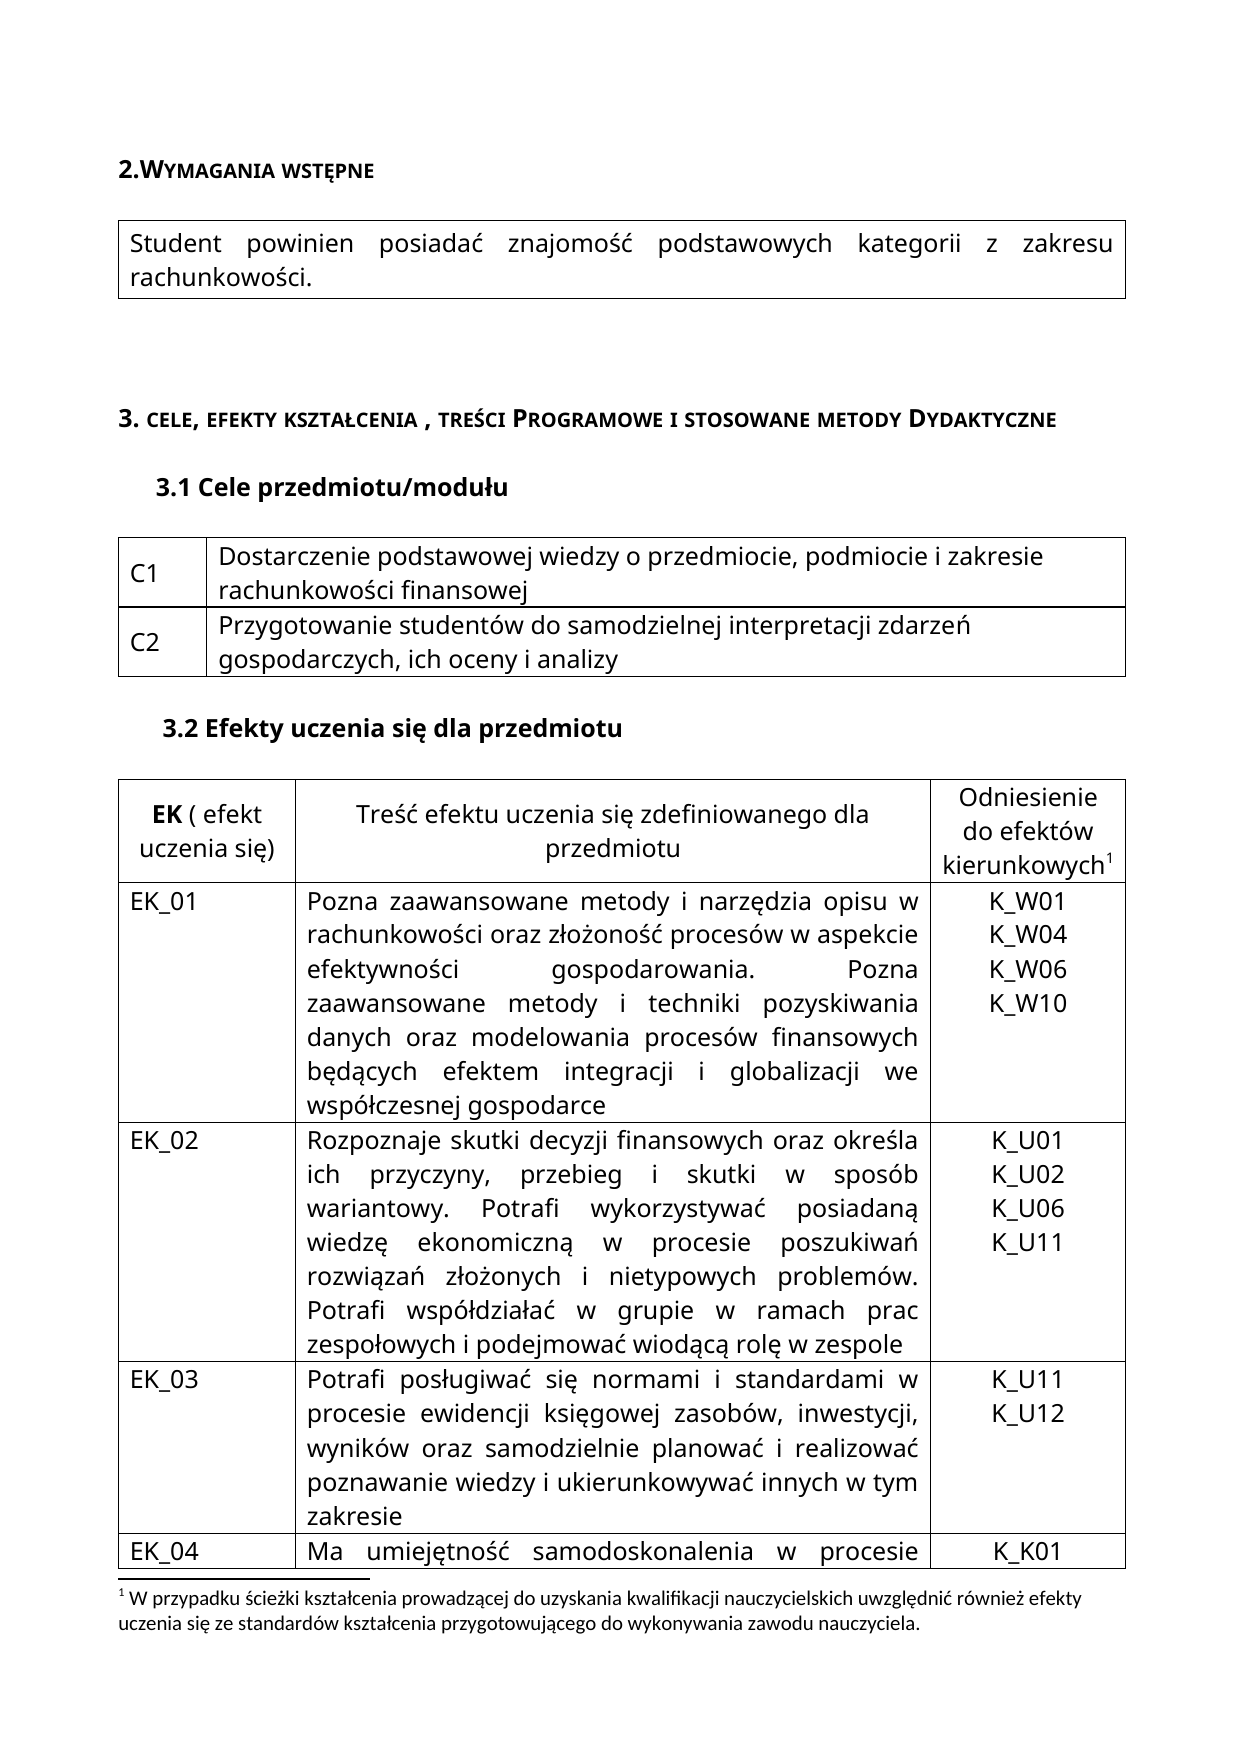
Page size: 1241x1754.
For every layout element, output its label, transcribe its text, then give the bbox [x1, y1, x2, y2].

table_header C1 [119, 538, 206, 606]
table_cell Przygotowanie studentów do samodzielnej interpretacji zdarzeń gospodarczych, ich oceny i analizy [207, 608, 1125, 676]
table_cell K_U01 K_U02 K_U06 K_U11 [931, 1123, 1125, 1361]
table_cell Potrafi posługiwać się normami i standardami w procesie ewidencji księgowej zasobów, inwestycji, wyników oraz samodzielnie planować i realizować poznawanie wiedzy i ukierunkowywać innych w tym zakresie [296, 1362, 930, 1532]
table_cell EK_02 [119, 1123, 295, 1361]
table_cell C2 [119, 608, 206, 676]
text 3.1 Cele przedmiotu/modułu [156, 469, 1122, 503]
table_header Dostarczenie podstawowej wiedzy o przedmiocie, podmiocie i zakresie rachunkowości finansowej [207, 538, 1125, 606]
table_header Student powinien posiadać znajomość podstawowych kategorii z zakresu rachunkowości. [119, 221, 1125, 298]
text 3.2 Efekty uczenia się dla przedmiotu [162, 711, 1122, 745]
table_cell Pozna zaawansowane metody i narzędzia opisu w rachunkowości oraz złożoność procesów w aspekcie efektywności gospodarowania. Pozna zaawansowane metody i techniki pozyskiwania danych oraz modelowania procesów finansowych będących efektem integracji i globalizacji we współczesnej gospodarce [296, 883, 930, 1122]
table_cell EK_04 [119, 1534, 295, 1567]
table_header EK ( efekt uczenia się) [119, 780, 295, 882]
table_cell K_U11 K_U12 [931, 1362, 1125, 1532]
table_header Treść efektu uczenia się zdefiniowanego dla przedmiotu [296, 780, 930, 882]
text 2.Wymagania wstępne [118, 152, 1122, 186]
table_header Odniesienie do efektów kierunkowych [931, 780, 1125, 882]
table_cell K_W01 K_W04 K_W06 K_W10 [931, 883, 1125, 1122]
table_cell EK_01 [119, 883, 295, 1122]
text 3. cele, efekty kształcenia , treści Programowe i stosowane metody Dydaktyczne [118, 401, 1122, 435]
table_cell K_K01 K_K04 [931, 1534, 1125, 1567]
table_cell Rozpoznaje skutki decyzji finansowych oraz określa ich przyczyny, przebieg i skutki w sposób wariantowy. Potrafi wykorzystywać posiadaną wiedzę ekonomiczną w procesie poszukiwań rozwiązań złożonych i nietypowych problemów. Potrafi współdziałać w grupie w ramach prac zespołowych i podejmować wiodącą rolę w zespole [296, 1123, 930, 1361]
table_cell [296, 1534, 930, 1567]
table_cell EK_03 [119, 1362, 295, 1532]
